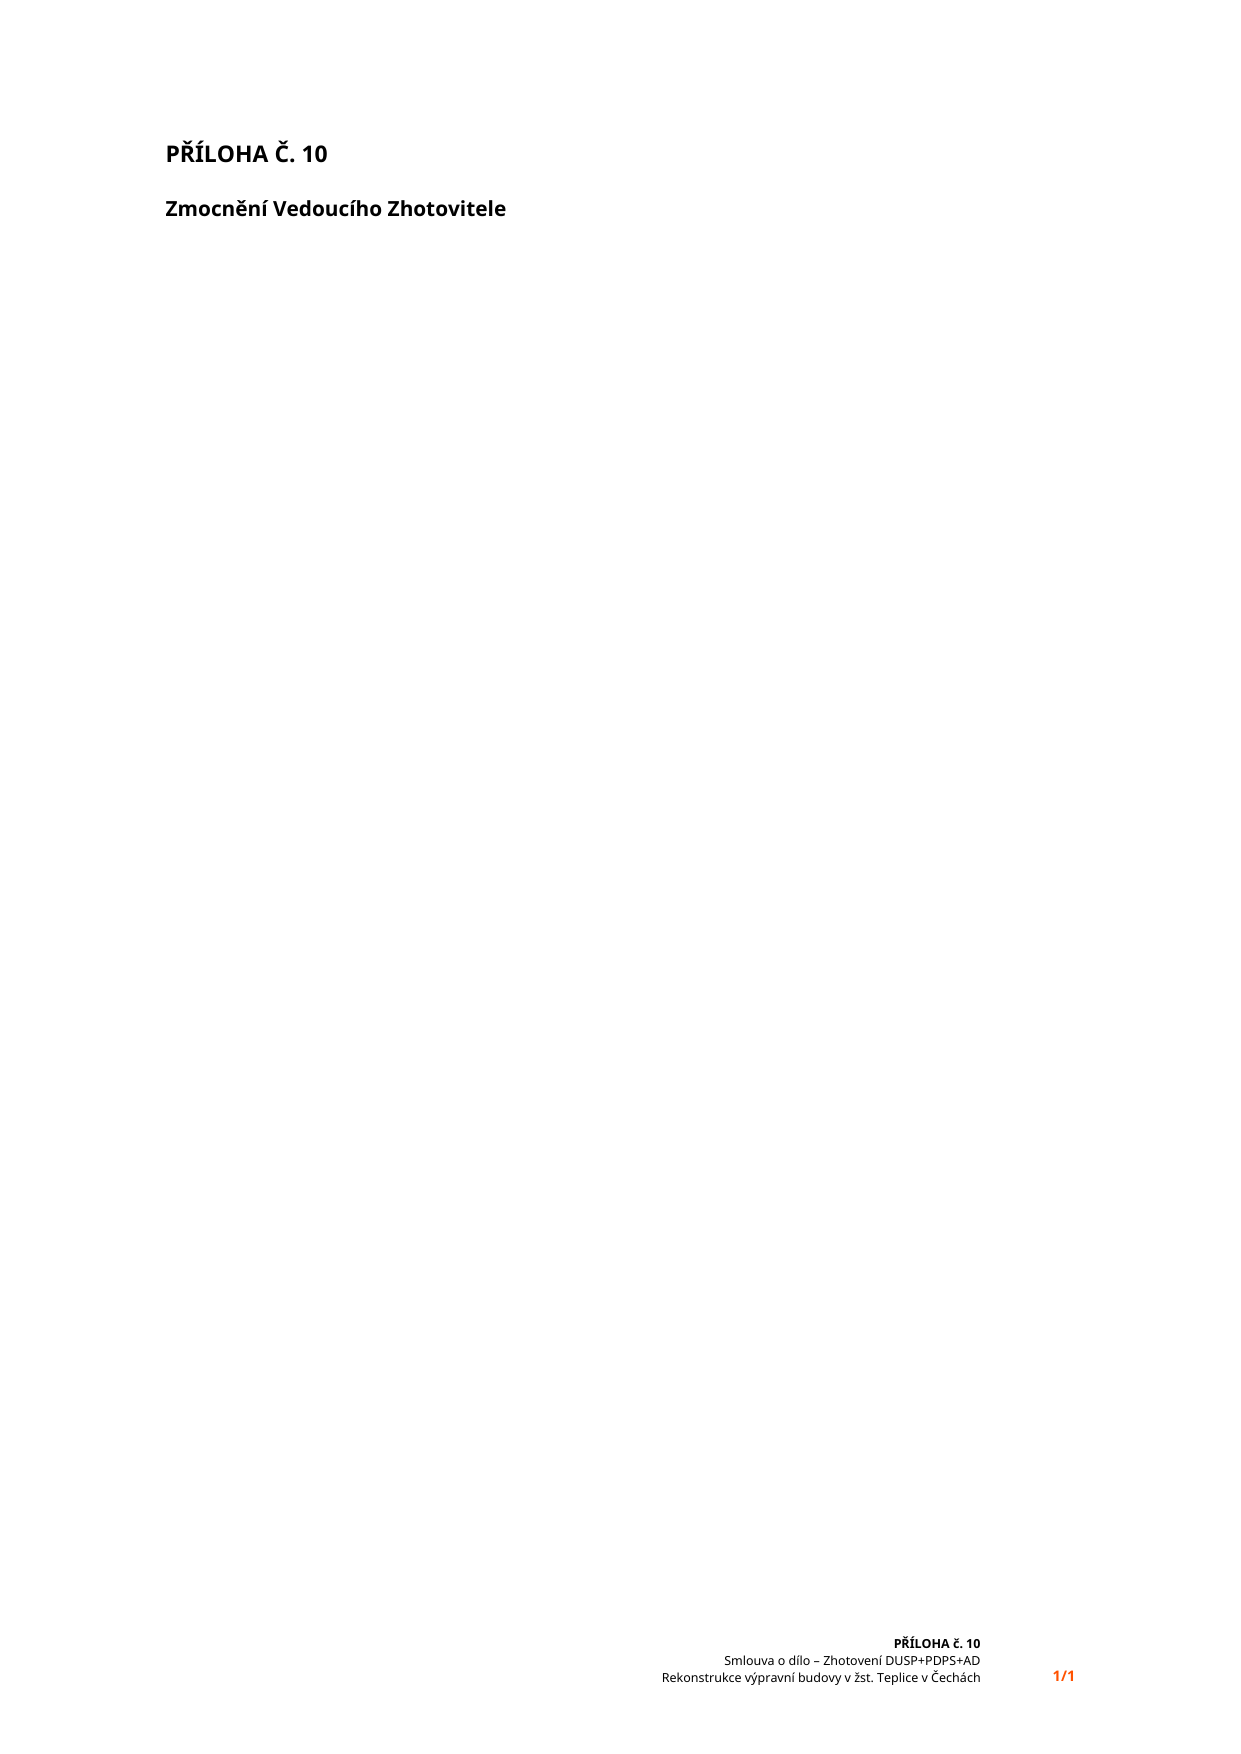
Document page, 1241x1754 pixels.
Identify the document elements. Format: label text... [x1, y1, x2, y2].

text Příloha č. 10 [165, 138, 1075, 170]
text Zmocnění Vedoucího Zhotovitele [165, 194, 1075, 222]
